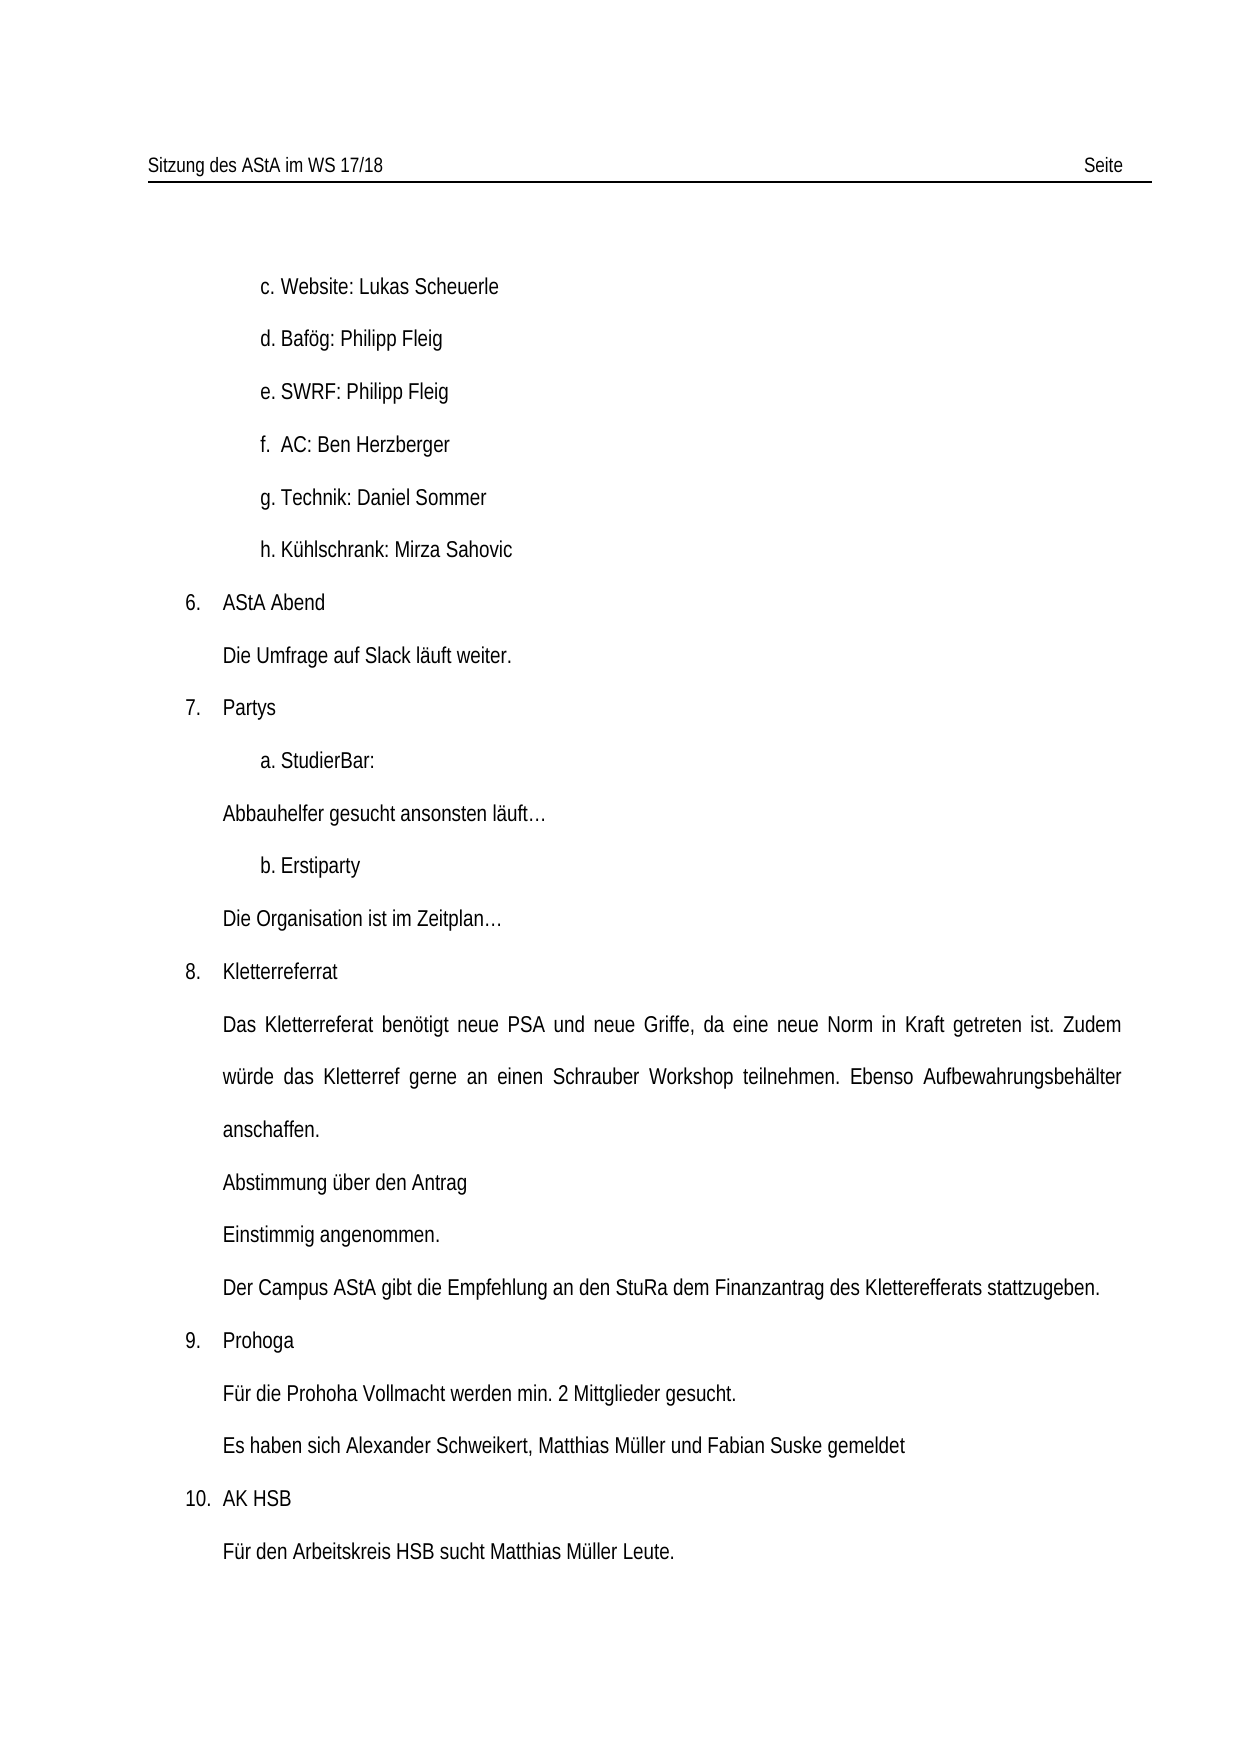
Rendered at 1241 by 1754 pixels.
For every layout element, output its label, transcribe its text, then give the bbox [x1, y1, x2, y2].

text Für den Arbeitskreis HSB sucht Matthias Müller Leute. [223, 1538, 1122, 1564]
text Das Kletterreferat benötigt neue PSA und neue Griffe, da eine neue Norm in Kraft getreten ist. Zudem würde das Kletterref gerne an einen Schrauber Workshop teilnehmen. Ebenso Aufbewahrungsbehälter anschaffen. [223, 1011, 1122, 1142]
list Kühlschrank: Mirza Sahovic [260, 536, 1122, 562]
list AK HSB [185, 1485, 1122, 1511]
list Partys [185, 694, 1122, 721]
text Der Campus AStA gibt die Empfehlung an den StuRa dem Finanzantrag des Kletterefferats stattzugeben. [223, 1274, 1122, 1300]
list Prohoga [185, 1327, 1122, 1353]
list Bafög: Philipp Fleig [260, 325, 1122, 352]
list Website: Lukas Scheuerle [260, 273, 1122, 299]
text Abbauhelfer gesucht ansonsten läuft… [223, 800, 1122, 826]
text Die Organisation ist im Zeitplan… [223, 905, 1122, 931]
list Technik: Daniel Sommer [260, 483, 1122, 510]
text Für die Prohoha Vollmacht werden min. 2 Mittglieder gesucht. [223, 1379, 1122, 1406]
text Die Umfrage auf Slack läuft weiter. [223, 642, 1122, 668]
text Abstimmung über den Antrag [223, 1169, 1122, 1195]
text Einstimmig angenommen. [223, 1221, 1122, 1248]
list Erstiparty [260, 852, 1122, 879]
list StudierBar: [260, 747, 1122, 773]
list AStA Abend [185, 589, 1122, 615]
list AC: Ben Herzberger [260, 431, 1122, 457]
list Kletterreferrat [185, 958, 1122, 984]
text Es haben sich Alexander Schweikert, Matthias Müller und Fabian Suske gemeldet [223, 1432, 1122, 1458]
list SWRF: Philipp Fleig [260, 378, 1122, 404]
